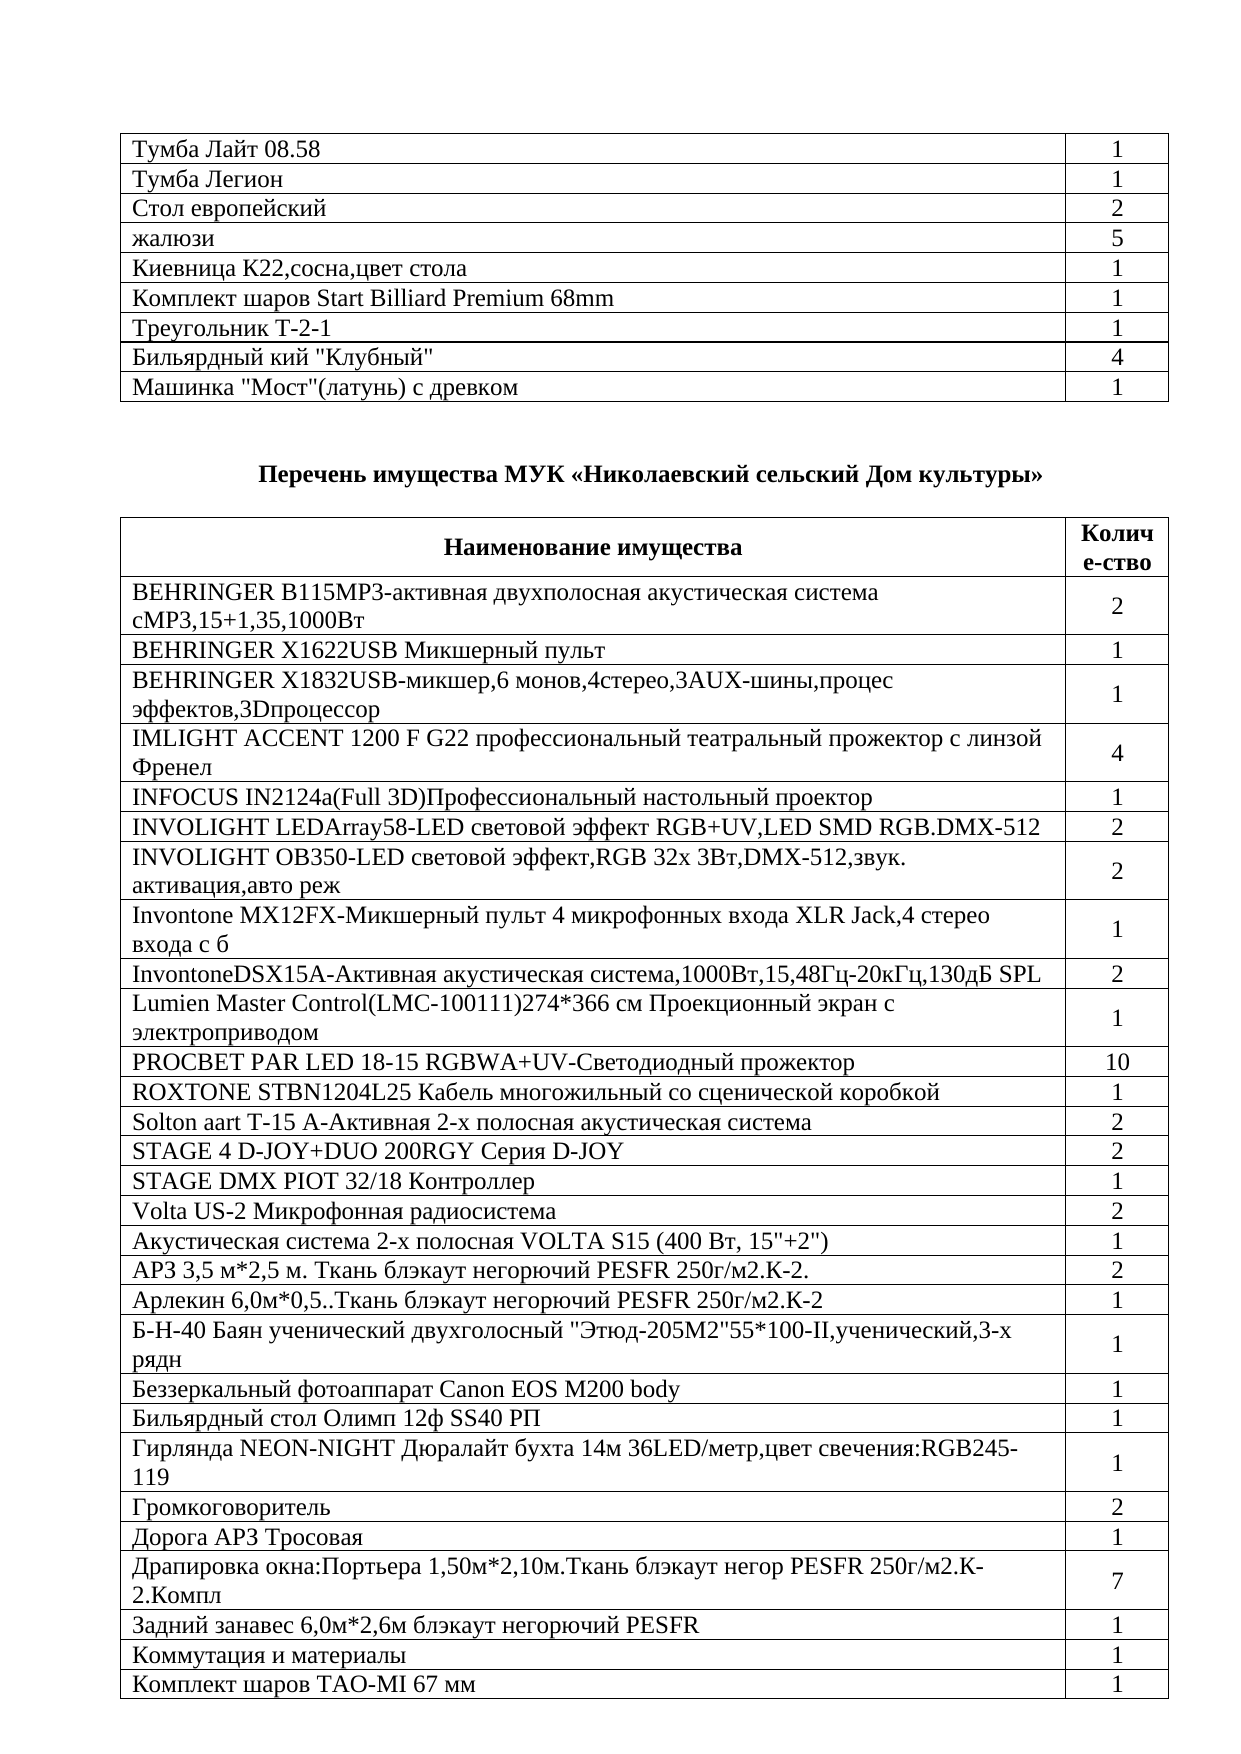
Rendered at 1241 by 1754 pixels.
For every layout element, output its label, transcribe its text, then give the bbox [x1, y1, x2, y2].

table_cell 2 [1066, 812, 1168, 841]
table_cell 2 [1066, 959, 1168, 987]
table_cell Треугольник Т-2-1 [121, 313, 1065, 341]
table_cell PROCBET PAR LED 18-15 RGBWA+UV-Светодиодный прожектор [121, 1047, 1065, 1076]
table_cell Драпировка окна:Портьера 1,50м*2,10м.Ткань блэкаут негор PESFR 250г/м2.К-2.Компл [121, 1551, 1065, 1609]
table_cell Гирлянда NEON-NIGHT Дюралайт бухта 14м 36LED/метр,цвет свечения:RGB245-119 [121, 1433, 1065, 1491]
table_cell 2 [1066, 1107, 1168, 1135]
table_cell 2 [1066, 577, 1168, 634]
table_header Количе-ство [1066, 518, 1168, 576]
table_cell 1 [1066, 1374, 1168, 1402]
table_cell 1 [1066, 635, 1168, 664]
table_cell 1 [1066, 1404, 1168, 1432]
table_cell 10 [1066, 1047, 1168, 1076]
table_cell 1 [1066, 1433, 1168, 1491]
table_cell Арлекин 6,0м*0,5..Ткань блэкаут негорючий PESFR 250г/м2.К-2 [121, 1285, 1065, 1314]
table_cell Стол европейский [121, 194, 1065, 222]
table_cell INFOCUS IN2124а(Full 3D)Профессиональный настольный проектор [121, 782, 1065, 811]
table_cell Коммутация и материалы [121, 1640, 1065, 1668]
table_cell Solton aart T-15 А-Активная 2-х полосная акустическая система [121, 1107, 1065, 1135]
table_cell Задний занавес 6,0м*2,6м блэкаут негорючий PESFR [121, 1610, 1065, 1639]
table_cell Комплект шаров ТАО-МI 67 мм [121, 1670, 1065, 1698]
table_cell 2 [1066, 194, 1168, 222]
table_cell 1 [1066, 1077, 1168, 1106]
table_cell 1 [1066, 1166, 1168, 1195]
table_cell InvontoneDSX15A-Активная акустическая система,1000Вт,15,48Гц-20кГц,130дБ SPL [121, 959, 1065, 987]
table_cell 1 [1066, 900, 1168, 958]
table_cell 1 [1066, 989, 1168, 1046]
table_cell Дорога АРЗ Тросовая [121, 1522, 1065, 1550]
table_cell ROXTONE STBN1204L25 Кабель многожильный со сценической коробкой [121, 1077, 1065, 1106]
table_cell IMLIGHT ACCENT 1200 F G22 профессиональный театральный прожектор с линзой Френел [121, 724, 1065, 781]
table_cell 2 [1066, 1196, 1168, 1225]
text Перечень имущества МУК «Николаевский сельский Дом культуры» [150, 459, 1152, 488]
table_cell Комплект шаров Start Billiard Premium 68mm [121, 283, 1065, 312]
table_cell Тумба Лайт 08.58 [121, 134, 1065, 163]
table_cell Тумба Легион [121, 164, 1065, 192]
table_header Наименование имущества [121, 518, 1065, 576]
table_cell 1 [1066, 1522, 1168, 1550]
table_cell 1 [1066, 1610, 1168, 1639]
table_cell 2 [1066, 842, 1168, 899]
table_cell 2 [1066, 1136, 1168, 1165]
table_cell Машинка "Мост"(латунь) с древком [121, 372, 1065, 401]
table_cell Invontone MX12FX-Микшерный пульт 4 микрофонных входа XLR Jack,4 стерео входа с б [121, 900, 1065, 958]
table_cell Бильярдный кий "Клубный" [121, 343, 1065, 371]
table_cell 1 [1066, 134, 1168, 163]
table_cell 1 [1066, 283, 1168, 312]
table_cell Беззеркальный фотоаппарат Canon EOS M200 body [121, 1374, 1065, 1402]
table_cell 4 [1066, 724, 1168, 781]
table_cell 2 [1066, 1492, 1168, 1521]
table_cell Киевница К22,сосна,цвет стола [121, 253, 1065, 282]
table_cell 1 [1066, 253, 1168, 282]
table_cell Бильярдный стол Олимп 12ф SS40 РП [121, 1404, 1065, 1432]
table_cell Lumien Master Control(LMC-100111)274*366 см Проекционный экран с электроприводом [121, 989, 1065, 1046]
table_cell BEHRINGER X1622USB Микшерный пульт [121, 635, 1065, 664]
table_cell Volta US-2 Микрофонная радиосистема [121, 1196, 1065, 1225]
table_cell BEHRINGER B115MP3-активная двухполосная акустическая система сМР3,15+1,35,1000Вт [121, 577, 1065, 634]
table_cell жалюзи [121, 223, 1065, 252]
table_cell 1 [1066, 313, 1168, 341]
table_cell 1 [1066, 1640, 1168, 1668]
table_cell 1 [1066, 1670, 1168, 1698]
table_cell 1 [1066, 164, 1168, 192]
table_cell АРЗ 3,5 м*2,5 м. Ткань блэкаут негорючий PESFR 250г/м2.К-2. [121, 1256, 1065, 1284]
table_cell 5 [1066, 223, 1168, 252]
table_cell BEHRINGER X1832USB-микшер,6 монов,4стерео,3AUX-шины,процес эффектов,3Dпроцессор [121, 665, 1065, 722]
table_cell Акустическая система 2-х полосная VOLTA S15 (400 Вт, 15"+2") [121, 1226, 1065, 1254]
table_cell 4 [1066, 343, 1168, 371]
table_cell 1 [1066, 782, 1168, 811]
table_cell 1 [1066, 1226, 1168, 1254]
table_cell 7 [1066, 1551, 1168, 1609]
table_cell 1 [1066, 1315, 1168, 1373]
table_cell INVOLIGHT OB350-LED световой эффект,RGB 32x 3Bт,DMX-512,звук. активация,авто реж [121, 842, 1065, 899]
table_cell 1 [1066, 1285, 1168, 1314]
table_cell Громкоговоритель [121, 1492, 1065, 1521]
table_cell 2 [1066, 1256, 1168, 1284]
table_cell STAGE 4 D-JOY+DUO 200RGY Серия D-JOY [121, 1136, 1065, 1165]
table_cell INVOLIGHT LEDArray58-LED световой эффект RGB+UV,LED SMD RGB.DMX-512 [121, 812, 1065, 841]
table_cell Б-Н-40 Баян ученический двухголосный "Этюд-205М2"55*100-II,ученический,3-х рядн [121, 1315, 1065, 1373]
table_cell 1 [1066, 665, 1168, 722]
table_cell STAGE DMX PIOT 32/18 Контроллер [121, 1166, 1065, 1195]
table_cell 1 [1066, 372, 1168, 401]
